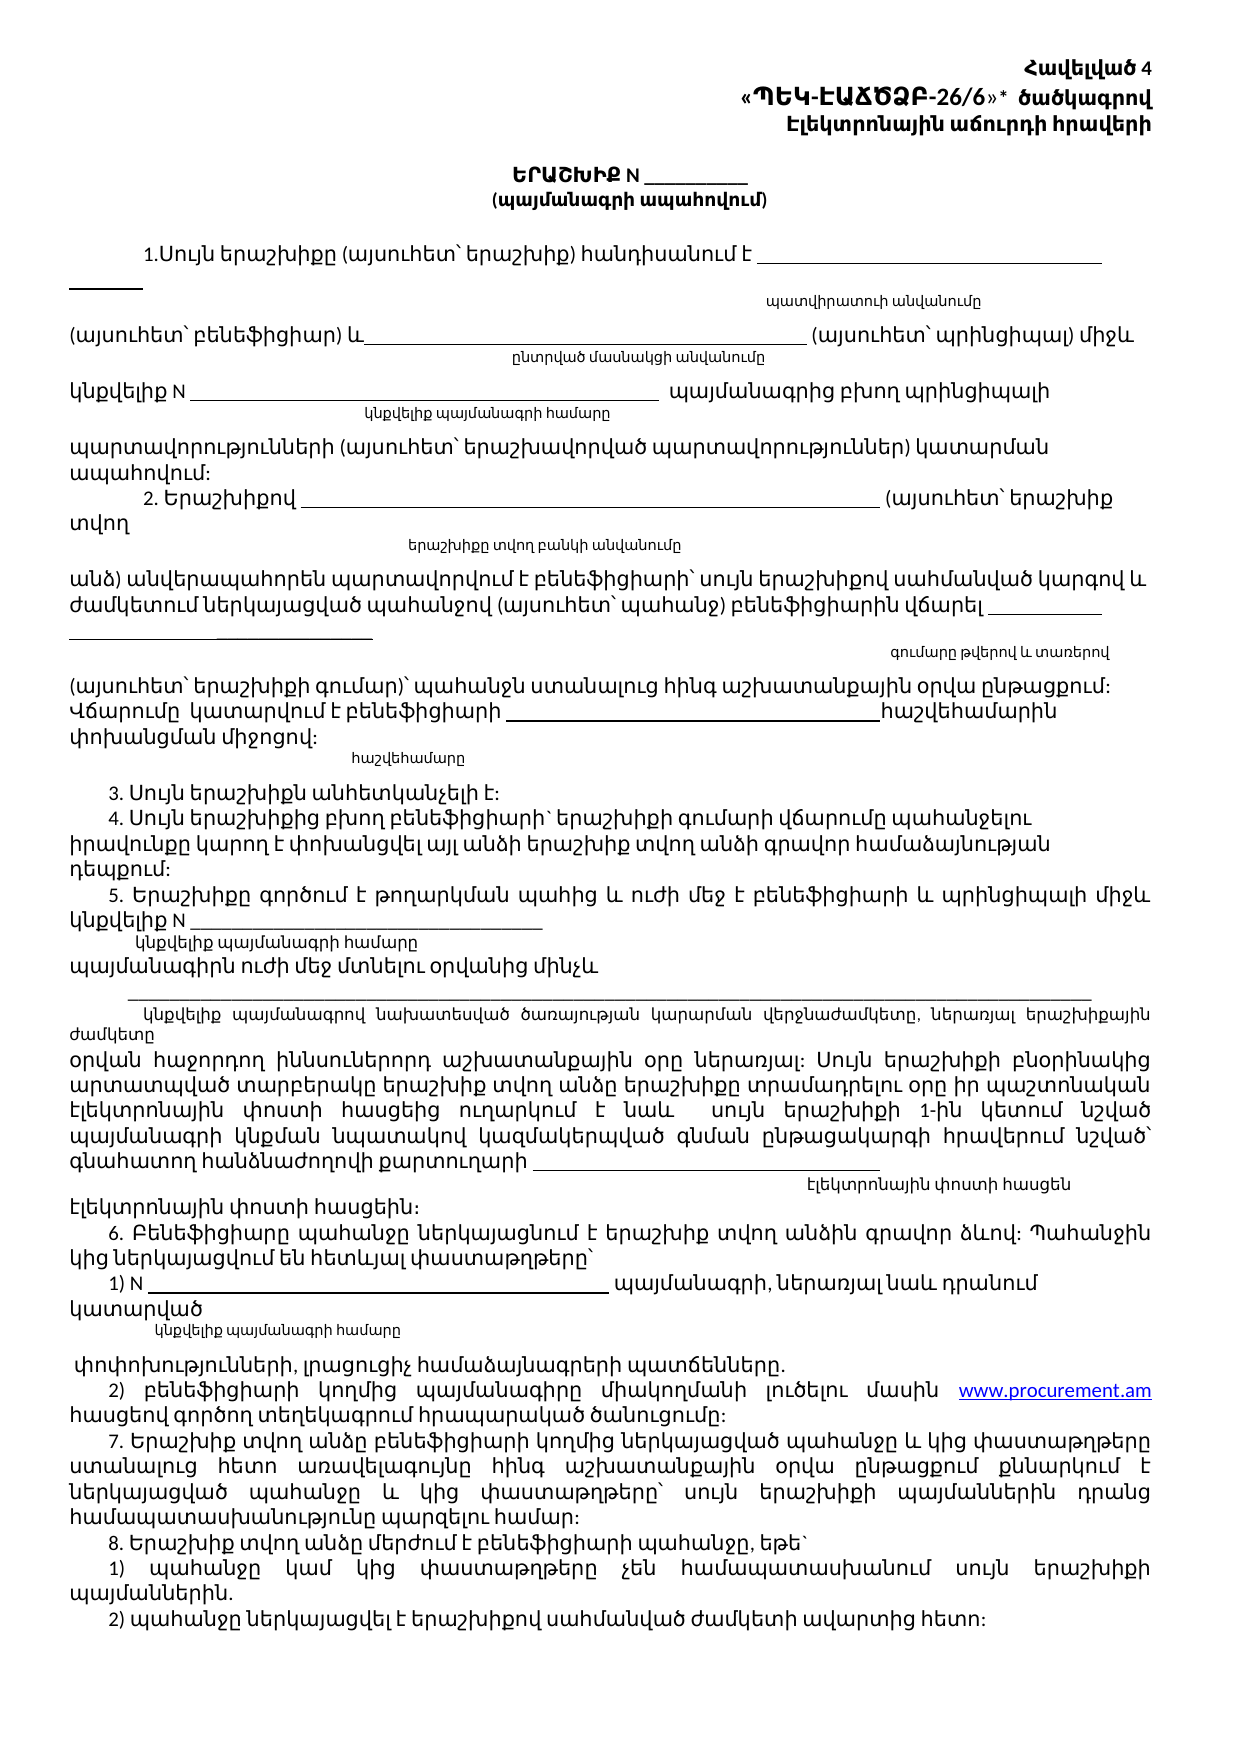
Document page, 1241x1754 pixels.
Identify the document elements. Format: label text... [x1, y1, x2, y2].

text (պայմանագրի ապահովում) [69, 188, 1152, 211]
text 2. Երաշխիքով (այսուհետ՝ երաշխիք տվող [69, 485, 1152, 536]
text օրվան հաջորդող իննսուներորդ աշխատանքային օրը ներառյալ: Սույն երաշխիքի բնօրինակից արտատպված տարբերակը երաշխիք տվող անձը երաշխիքը տրամադրելու օրը իր պաշտոնական էլեկտրոնային փոստի հասցեից ուղարկում է նաև սույն երաշխիքի 1-ին կետում նշված պայմանագրի կնքման նպատակով կազմակերպված գնման ընթացակարգի հրավերում նշված՝ գնահատող հանձնաժողովի քարտուղարի [69, 1047, 1152, 1174]
text 3. Սույն երաշխիքն անհետկանչելի է: [69, 780, 1152, 806]
text «ՊԵԿ-ԷԱՃԾՁԲ-26/6»* ծածկագրով [69, 81, 1152, 111]
text 8. Երաշխիք տվող անձը մերժում է բենեֆիցիարի պահանջը, եթե` [69, 1530, 1152, 1555]
list պայմանագիրն ուժի մեջ մտնելու օրվանից մինչև [69, 953, 1152, 978]
text 7. Երաշխիք տվող անձը բենեֆիցիարի կողմից ներկայացված պահանջը և կից փաստաթղթերը ստանալուց հետո առավելագույնը հինգ աշխատանքային օրվա ընթացքում քննարկում է ներկայացված պահանջը և կից փաստաթղթերը՝ սույն երաշխիքի պայմաններին դրանց համապատասխանությունը պարզելու համար: [69, 1428, 1152, 1530]
text 6. Բենեֆիցիարը պահանջը ներկայացնում է երաշխիք տվող անձին գրավոր ձևով: Պահանջին կից ներկայացվում են հետևյալ փաստաթղթերը՝ [69, 1220, 1152, 1271]
text կնքվելիք պայմանագրի համարը [69, 404, 1152, 434]
text Հավելված 4 [69, 56, 1152, 81]
text 2) բենեֆիցիարի կողմից պայմանագիրը միակողմանի լուծելու մասին www.procurement.am հասցեով գործող տեղեկագրում հրապարակած ծանուցումը: [69, 1377, 1152, 1428]
text էլեկտրոնային փոստի հասցեին։ [69, 1194, 1152, 1220]
text պատվիրատուի անվանումը [659, 292, 1152, 322]
text 1) պահանջը կամ կից փաստաթղթերը չեն համապատասխանում սույն երաշխիքի պայմաններին. [69, 1555, 1152, 1606]
text ԵՐԱՇԽԻՔ N __________ [69, 162, 1152, 188]
text երաշխիքը տվող բանկի անվանումը [69, 536, 1152, 567]
text կնքվելիք պայմանագրի համարը [69, 1321, 1152, 1352]
text կնքվելիք պայմանագրի համարը [69, 933, 1152, 953]
text կնքվելիք N պայմանագրից բխող պրինցիպալի [69, 378, 1152, 404]
text պարտավորությունների (այսուհետ՝ երաշխավորված պարտավորություններ) կատարման ապահովում: [69, 434, 1152, 485]
text (այսուհետ՝ բենեֆիցիար) և (այսուհետ՝ պրինցիպալ) միջև ընտրված մասնակցի անվանումը [69, 322, 1152, 378]
text (այսուհետ՝ երաշխիքի գումար)՝ պահանջն ստանալուց հինգ աշխատանքային օրվա ընթացքում: Վճարումը կատարվում է բենեֆիցիարի հաշվեհամարին փոխանցման միջոցով: [69, 673, 1152, 749]
text էլեկտրոնային փոստի հասցեն [807, 1174, 1152, 1194]
text անձ) անվերապահորեն պարտավորվում է բենեֆիցիարի՝ սույն երաշխիքով սահմանված կարգով և ժամկետում ներկայացված պահանջով (այսուհետ՝ պահանջ) բենեֆիցիարին վճարել _______________ [69, 567, 1152, 643]
text Էլեկտրոնային աճուրդի հրավերի [69, 111, 1152, 137]
text հաշվեհամարը [69, 749, 1152, 780]
list կնքվելիք պայմանագրով նախատեսված ծառայության կարարման վերջնաժամկետը, ներառյալ երաշխիքային ժամկետը [69, 1004, 1152, 1044]
list _____________________________________________________________________________________________ [69, 978, 1152, 1004]
text 1) N պայմանագրի, ներառյալ նաև դրանում կատարված [69, 1271, 1152, 1321]
text գումարը թվերով և տառերով [807, 643, 1152, 673]
text 2) պահանջը ներկայացվել է երաշխիքով սահմանված ժամկետի ավարտից հետո: [69, 1606, 1152, 1631]
text 1.Սույն երաշխիքը (այսուհետ՝ երաշխիք) հանդիսանում է [69, 241, 1152, 292]
text փոփոխությունների, լրացուցիչ համաձայնագրերի պատճենները. [69, 1352, 1152, 1377]
text 5. Երաշխիքը գործում է թողարկման պահից և ուժի մեջ է բենեֆիցիարի և պրինցիպալի միջև կնքվելիք N __________________________________ [69, 882, 1152, 933]
text 4. Սույն երաշխիքից բխող բենեֆիցիարի` երաշխիքի գումարի վճարումը պահանջելու իրավունքը կարող է փոխանցվել այլ անձի երաշխիք տվող անձի գրավոր համաձայնության դեպքում: [69, 806, 1152, 882]
